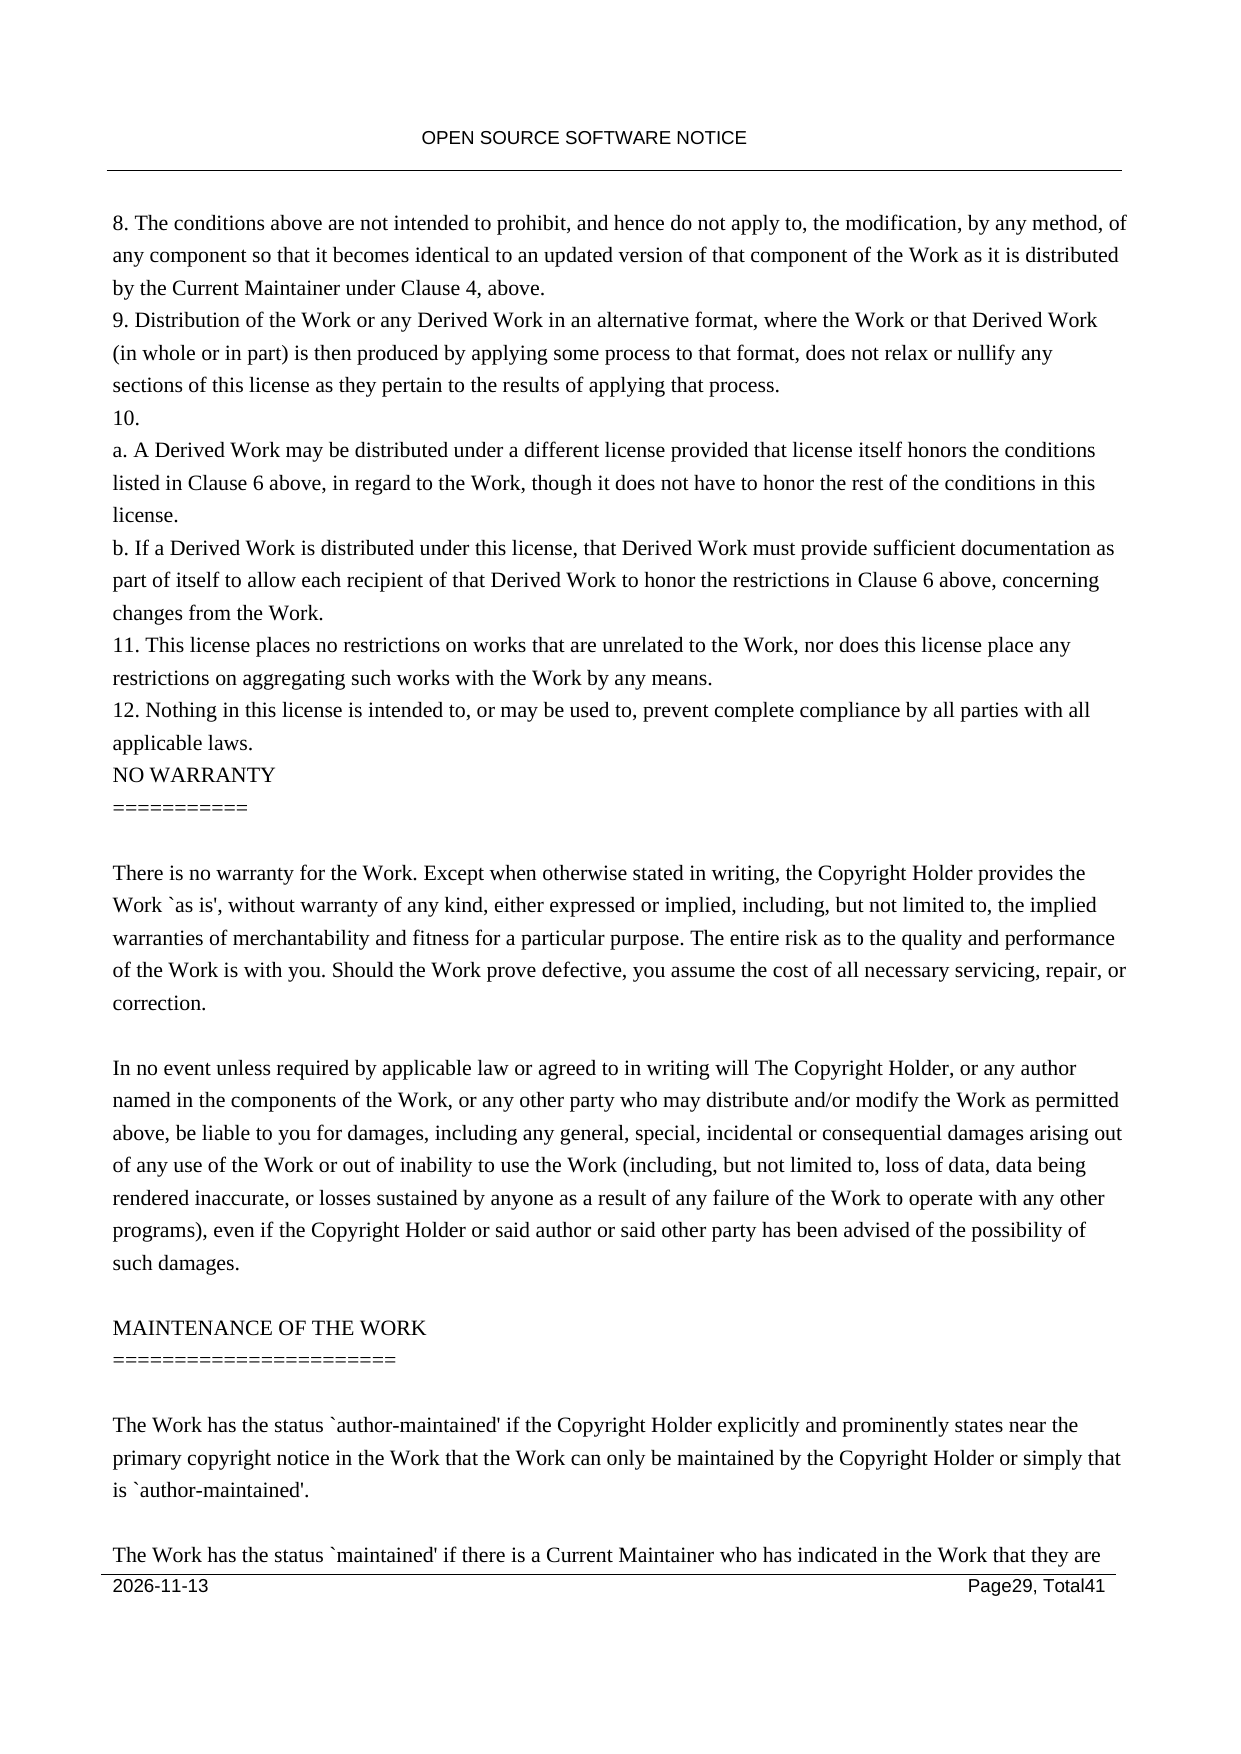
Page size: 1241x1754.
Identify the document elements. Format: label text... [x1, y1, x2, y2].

text 10. [112, 401, 1128, 434]
text a. A Derived Work may be distributed under a different license provided that license itself honors the conditions listed in Clause 6 above, in regard to the Work, though it does not have to honor the rest of the conditions in this license. [112, 434, 1128, 531]
text 8. The conditions above are not intended to prohibit, and hence do not apply to, the modification, by any method, of any component so that it becomes identical to an updated version of that component of the Work as it is distributed by the Current Maintainer under Clause 4, above. [112, 206, 1128, 304]
text NO WARRANTY [112, 759, 1128, 791]
text =========== [112, 791, 1128, 824]
text ======================= [112, 1344, 1128, 1376]
text 9. Distribution of the Work or any Derived Work in an alternative format, where the Work or that Derived Work (in whole or in part) is then produced by applying some process to that format, does not relax or nullify any sections of this license as they pertain to the results of applying that process. [112, 304, 1128, 401]
text The Work has the status `author-maintained' if the Copyright Holder explicitly and prominently states near the primary copyright notice in the Work that the Work can only be maintained by the Copyright Holder or simply that is `author-maintained'. [112, 1409, 1128, 1506]
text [112, 1539, 1128, 1571]
text In no event unless required by applicable law or agreed to in writing will The Copyright Holder, or any author named in the components of the Work, or any other party who may distribute and/or modify the Work as permitted above, be liable to you for damages, including any general, special, incidental or consequential damages arising out of any use of the Work or out of inability to use the Work (including, but not limited to, loss of data, data being rendered inaccurate, or losses sustained by anyone as a result of any failure of the Work to operate with any other programs), even if the Copyright Holder or said author or said other party has been advised of the possibility of such damages. [112, 1051, 1128, 1279]
text 11. This license places no restrictions on works that are unrelated to the Work, nor does this license place any restrictions on aggregating such works with the Work by any means. [112, 629, 1128, 694]
text There is no warranty for the Work. Except when otherwise stated in writing, the Copyright Holder provides the Work `as is', without warranty of any kind, either expressed or implied, including, but not limited to, the implied warranties of merchantability and fitness for a particular purpose. The entire risk as to the quality and performance of the Work is with you. Should the Work prove defective, you assume the cost of all necessary servicing, repair, or correction. [112, 856, 1128, 1019]
text b. If a Derived Work is distributed under this license, that Derived Work must provide sufficient documentation as part of itself to allow each recipient of that Derived Work to honor the restrictions in Clause 6 above, concerning changes from the Work. [112, 531, 1128, 629]
text MAINTENANCE OF THE WORK [112, 1311, 1128, 1344]
text 12. Nothing in this license is intended to, or may be used to, prevent complete compliance by all parties with all applicable laws. [112, 694, 1128, 759]
